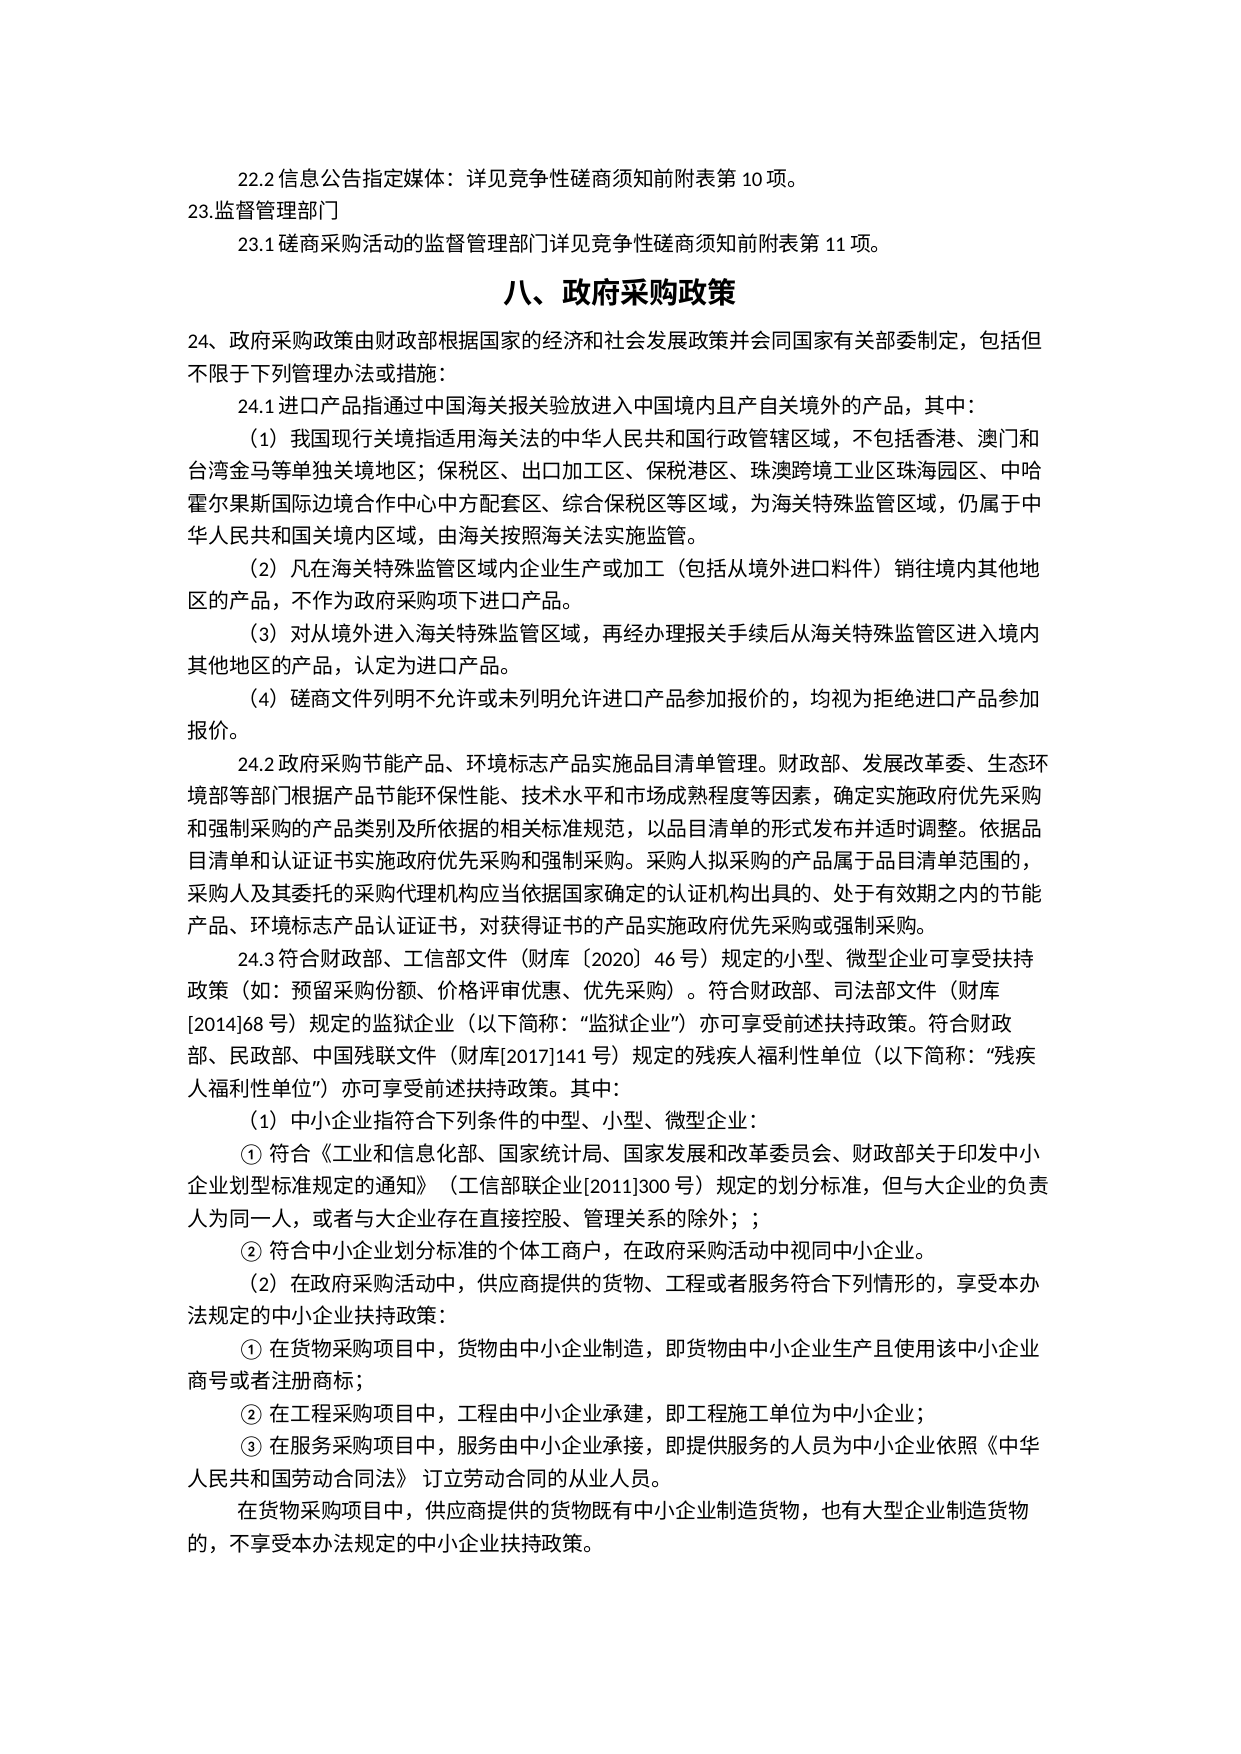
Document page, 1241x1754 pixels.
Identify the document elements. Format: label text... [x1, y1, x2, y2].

text 23.监督管理部门 [187, 194, 1053, 227]
text （2）在政府采购活动中，供应商提供的货物、工程或者服务符合下列情形的，享受本办法规定的中小企业扶持政策： [187, 1267, 1053, 1332]
text （1）我国现行关境指适用海关法的中华人民共和国行政管辖区域，不包括香港、澳门和台湾金马等单独关境地区；保税区、出口加工区、保税港区、珠澳跨境工业区珠海园区、中哈霍尔果斯国际边境合作中心中方配套区、综合保税区等区域，为海关特殊监管区域，仍属于中华人民共和国关境内区域，由海关按照海关法实施监管。 [187, 422, 1053, 552]
text （4）磋商文件列明不允许或未列明允许进口产品参加报价的，均视为拒绝进口产品参加报价。 [187, 682, 1053, 747]
text 24.1进口产品指通过中国海关报关验放进入中国境内且产自关境外的产品，其中： [187, 389, 1053, 422]
text ②在工程采购项目中，工程由中小企业承建，即工程施工单位为中小企业； [187, 1397, 1053, 1429]
text 22.2信息公告指定媒体：详见竞争性磋商须知前附表第10项。 [187, 162, 1053, 194]
text （1）中小企业指符合下列条件的中型、小型、微型企业： [187, 1104, 1053, 1137]
text 24、政府采购政策由财政部根据国家的经济和社会发展政策并会同国家有关部委制定，包括但不限于下列管理办法或措施： [187, 324, 1053, 389]
text ①在货物采购项目中，货物由中小企业制造，即货物由中小企业生产且使用该中小企业商号或者注册商标； [187, 1332, 1053, 1397]
text 24.2政府采购节能产品、环境标志产品实施品目清单管理。财政部、发展改革委、生态环境部等部门根据产品节能环保性能、技术水平和市场成熟程度等因素，确定实施政府优先采购和强制采购的产品类别及所依据的相关标准规范，以品目清单的形式发布并适时调整。依据品目清单和认证证书实施政府优先采购和强制采购。采购人拟采购的产品属于品目清单范围的，采购人及其委托的采购代理机构应当依据国家确定的认证机构出具的、处于有效期之内的节能产品、环境标志产品认证证书，对获得证书的产品实施政府优先采购或强制采购。 [187, 747, 1053, 942]
text （3）对从境外进入海关特殊监管区域，再经办理报关手续后从海关特殊监管区进入境内其他地区的产品，认定为进口产品。 [187, 617, 1053, 682]
text 在货物采购项目中，供应商提供的货物既有中小企业制造货物，也有大型企业制造货物的，不享受本办法规定的中小企业扶持政策。 [187, 1494, 1053, 1559]
text ①符合《工业和信息化部、国家统计局、国家发展和改革委员会、财政部关于印发中小企业划型标准规定的通知》（工信部联企业[2011]300号）规定的划分标准，但与大企业的负责人为同一人，或者与大企业存在直接控股、管理关系的除外；； [187, 1137, 1053, 1234]
text 24.3符合财政部、工信部文件（财库〔2020〕46号）规定的小型、微型企业可享受扶持政策（如：预留采购份额、价格评审优惠、优先采购）。符合财政部、司法部文件（财库[2014]68号）规定的监狱企业（以下简称：“监狱企业”）亦可享受前述扶持政策。符合财政部、民政部、中国残联文件（财库[2017]141号）规定的残疾人福利性单位（以下简称：“残疾人福利性单位”）亦可享受前述扶持政策。其中： [187, 942, 1053, 1104]
text ②符合中小企业划分标准的个体工商户，在政府采购活动中视同中小企业。 [187, 1234, 1053, 1267]
text 八、政府采购政策 [187, 259, 1053, 324]
text ③在服务采购项目中，服务由中小企业承接，即提供服务的人员为中小企业依照《中华人民共和国劳动合同法》 订立劳动合同的从业人员。 [187, 1429, 1053, 1494]
text （2）凡在海关特殊监管区域内企业生产或加工（包括从境外进口料件）销往境内其他地区的产品，不作为政府采购项下进口产品。 [187, 552, 1053, 617]
text 23.1磋商采购活动的监督管理部门详见竞争性磋商须知前附表第11项。 [187, 227, 1053, 259]
